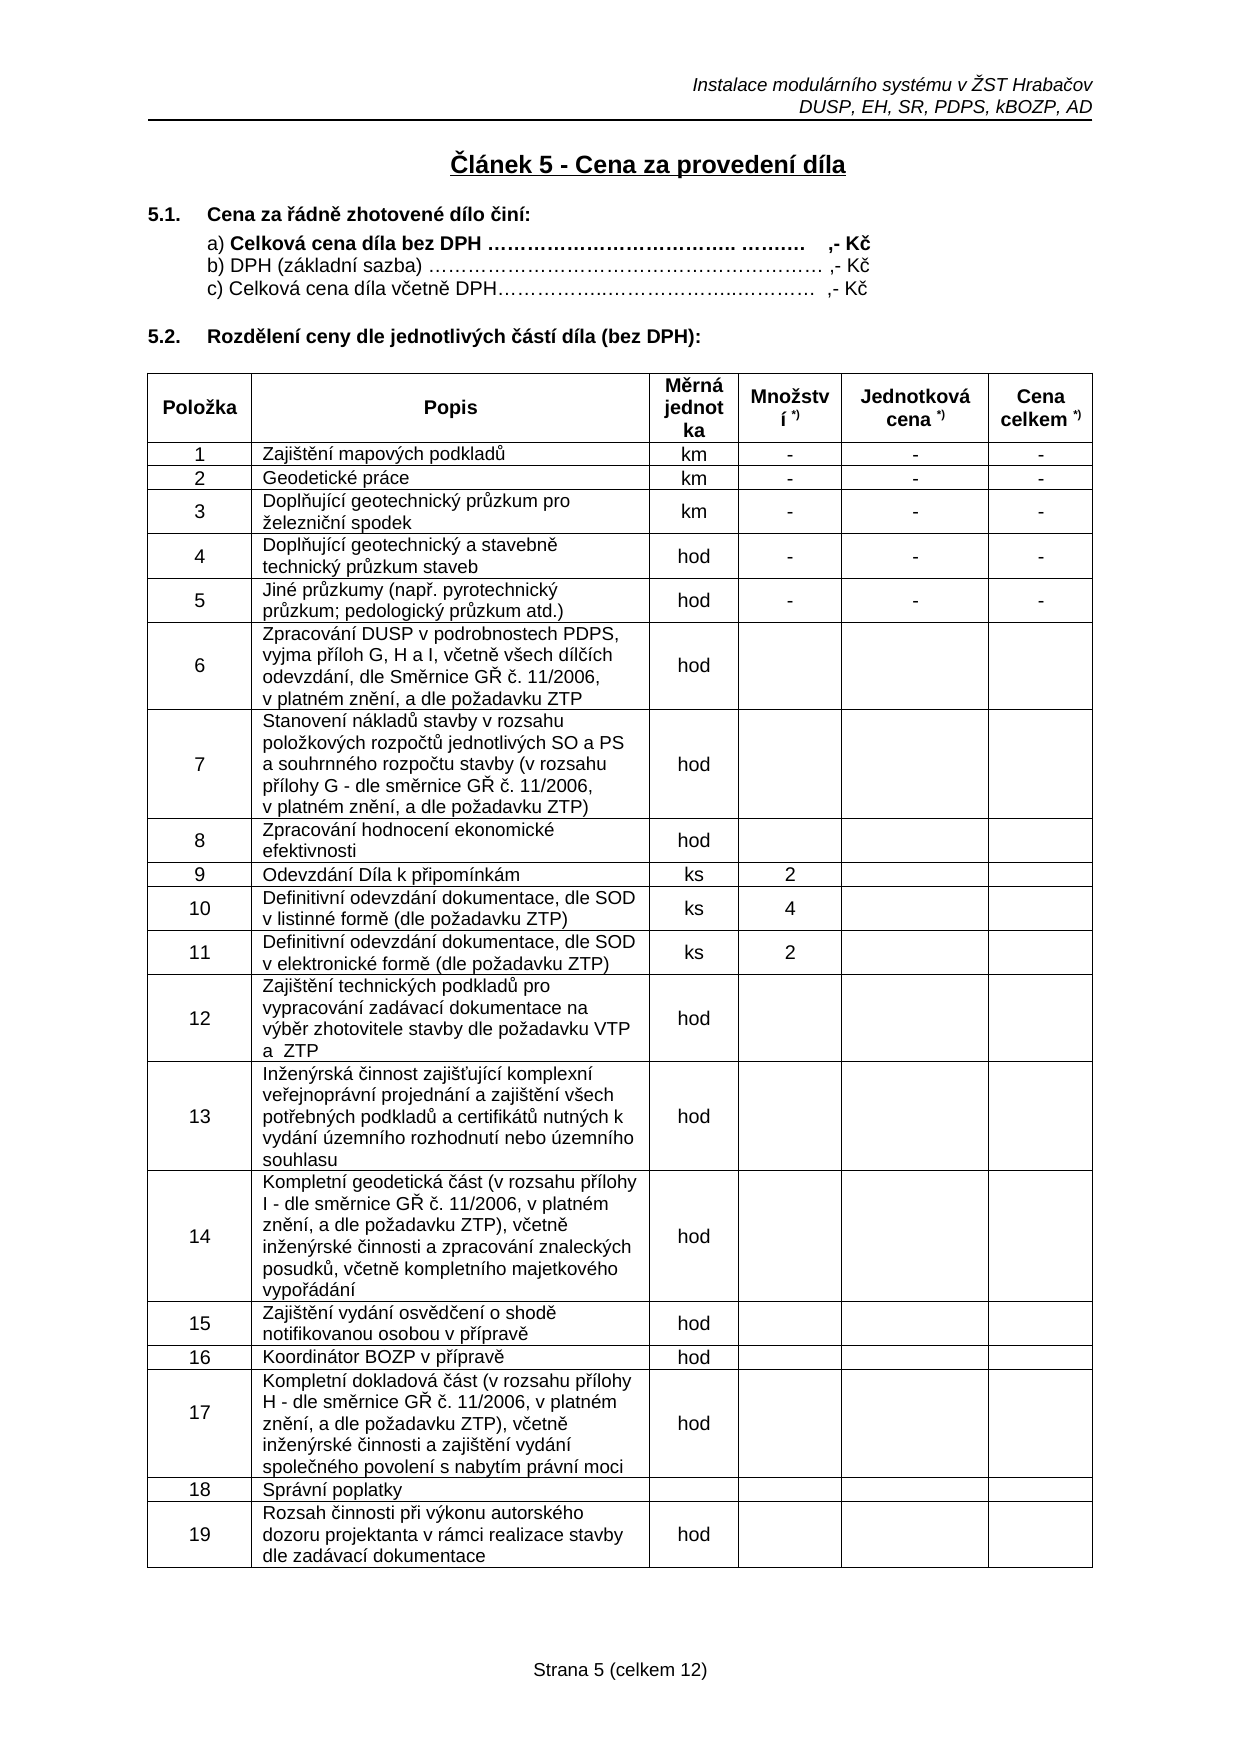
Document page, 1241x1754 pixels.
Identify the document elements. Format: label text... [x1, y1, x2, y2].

table_cell 17 [148, 1370, 251, 1477]
table_cell Doplňující geotechnický a stavebně technický průzkum staveb [252, 534, 649, 577]
table_cell [739, 819, 841, 862]
table_cell hod [650, 1346, 738, 1368]
table_cell 14 [148, 1171, 251, 1301]
table_cell [842, 623, 988, 709]
table_cell - [739, 443, 841, 465]
table_header Popis [252, 374, 649, 442]
text 5.2. Rozdělení ceny dle jednotlivých částí díla (bez DPH): [148, 325, 1092, 347]
table_cell Zpracování DUSP v podrobnostech PDPS, vyjma příloh G, H a I, včetně všech dílčích odevzdání, dle Směrnice GŘ č. 11/2006, v platném znění, a dle požadavku ZTP [252, 623, 649, 709]
table_cell [989, 887, 1092, 930]
table_cell [842, 1062, 988, 1170]
table_cell 4 [739, 887, 841, 930]
table_header Množství *) [739, 374, 841, 442]
table_cell - [739, 579, 841, 622]
table_cell - [842, 443, 988, 465]
table_cell 3 [148, 490, 251, 533]
table_cell Odevzdání Díla k připomínkám [252, 863, 649, 886]
table_cell Koordinátor BOZP v přípravě [252, 1346, 649, 1368]
table_cell [989, 1370, 1092, 1477]
table_cell 10 [148, 887, 251, 930]
table_cell Geodetické práce [252, 466, 649, 489]
table_cell [842, 1302, 988, 1345]
table_cell ks [650, 887, 738, 930]
table_cell hod [650, 534, 738, 577]
table_cell hod [650, 1370, 738, 1477]
table_header Měrná jednotka [650, 374, 738, 442]
table_cell 15 [148, 1302, 251, 1345]
table_cell 1 [148, 443, 251, 465]
table_cell hod [650, 1502, 738, 1567]
table_cell [989, 931, 1092, 974]
table_cell [842, 1502, 988, 1567]
text 5.1. Cena za řádně zhotovené dílo činí: [148, 203, 1092, 225]
table_cell Rozsah činnosti při výkonu autorského dozoru projektanta v rámci realizace stavby dle zadávací dokumentace [252, 1502, 649, 1567]
table_cell 2 [148, 466, 251, 489]
table_cell km [650, 490, 738, 533]
table_cell - [739, 534, 841, 577]
table_cell [739, 1062, 841, 1170]
table_cell [989, 710, 1092, 818]
table_cell 5 [148, 579, 251, 622]
table_cell - [989, 443, 1092, 465]
table_cell 8 [148, 819, 251, 862]
table_cell [842, 1346, 988, 1368]
table_cell 12 [148, 975, 251, 1061]
table_cell hod [650, 975, 738, 1061]
table_cell hod [650, 623, 738, 709]
table_cell [989, 1302, 1092, 1345]
table_cell [739, 1478, 841, 1501]
table_cell [842, 887, 988, 930]
table_cell [739, 1346, 841, 1368]
table_cell [842, 863, 988, 886]
table_cell [842, 819, 988, 862]
table_cell hod [650, 579, 738, 622]
table_cell [989, 1062, 1092, 1170]
table_cell 2 [739, 863, 841, 886]
table_cell - [842, 579, 988, 622]
table_cell Definitivní odevzdání dokumentace, dle SOD v elektronické formě (dle požadavku ZTP) [252, 931, 649, 974]
table_cell - [989, 579, 1092, 622]
table_cell - [842, 490, 988, 533]
table_cell [989, 1478, 1092, 1501]
table_cell Definitivní odevzdání dokumentace, dle SOD v listinné formě (dle požadavku ZTP) [252, 887, 649, 930]
table_cell - [739, 490, 841, 533]
subtitle Článek 5 - Cena za provedení díla [204, 150, 1092, 179]
table_cell 11 [148, 931, 251, 974]
table_cell 6 [148, 623, 251, 709]
table_cell Zajištění vydání osvědčení o shodě notifikovanou osobou v přípravě [252, 1302, 649, 1345]
table_cell [842, 710, 988, 818]
table_cell [989, 1502, 1092, 1567]
table_cell - [739, 466, 841, 489]
table_cell [739, 1370, 841, 1477]
table_cell [842, 975, 988, 1061]
text c) Celková cena díla včetně DPH……………..………………..………… ,- Kč [148, 277, 1092, 300]
table_cell [989, 1171, 1092, 1301]
table_header Cena celkem *) [989, 374, 1092, 442]
text a) Celková cena díla bez DPH ……………………………….. …….… ,- Kč [207, 232, 1092, 254]
table_cell Doplňující geotechnický průzkum pro železniční spodek [252, 490, 649, 533]
table_cell Zpracování hodnocení ekonomické efektivnosti [252, 819, 649, 862]
table_header Položka [148, 374, 251, 442]
table_cell Zajištění mapových podkladů [252, 443, 649, 465]
table_cell - [842, 534, 988, 577]
table_cell hod [650, 710, 738, 818]
table_cell [842, 1171, 988, 1301]
text b) DPH (základní sazba) …………………………………………………… ,- Kč [148, 254, 1092, 277]
table_cell [739, 1171, 841, 1301]
table_cell 19 [148, 1502, 251, 1567]
table_cell 7 [148, 710, 251, 818]
table_cell [989, 975, 1092, 1061]
table_cell 4 [148, 534, 251, 577]
table_cell [989, 819, 1092, 862]
table_cell [842, 1478, 988, 1501]
table_cell [739, 1302, 841, 1345]
table_cell ks [650, 863, 738, 886]
table_cell Správní poplatky [252, 1478, 649, 1501]
table_cell 16 [148, 1346, 251, 1368]
table_cell ks [650, 931, 738, 974]
table_cell [739, 623, 841, 709]
table_cell [842, 931, 988, 974]
table_cell Jiné průzkumy (např. pyrotechnický průzkum; pedologický průzkum atd.) [252, 579, 649, 622]
table_cell km [650, 466, 738, 489]
table_cell - [842, 466, 988, 489]
table_cell 18 [148, 1478, 251, 1501]
table_cell 13 [148, 1062, 251, 1170]
table_cell [739, 975, 841, 1061]
table_cell km [650, 443, 738, 465]
table_cell Inženýrská činnost zajišťující komplexní veřejnoprávní projednání a zajištění všech potřebných podkladů a certifikátů nutných k vydání územního rozhodnutí nebo územního souhlasu [252, 1062, 649, 1170]
table_cell - [989, 466, 1092, 489]
table_cell Zajištění technických podkladů pro vypracování zadávací dokumentace na výběr zhotovitele stavby dle požadavku VTP a ZTP [252, 975, 649, 1061]
table_cell hod [650, 1171, 738, 1301]
table_cell [989, 1346, 1092, 1368]
table_cell hod [650, 1302, 738, 1345]
table_cell 2 [739, 931, 841, 974]
table_cell [739, 1502, 841, 1567]
table_cell Kompletní dokladová část (v rozsahu přílohy H - dle směrnice GŘ č. 11/2006, v platném znění, a dle požadavku ZTP), včetně inženýrské činnosti a zajištění vydání společného povolení s nabytím právní moci [252, 1370, 649, 1477]
table_cell [650, 1478, 738, 1501]
table_cell Kompletní geodetická část (v rozsahu přílohy I - dle směrnice GŘ č. 11/2006, v platném znění, a dle požadavku ZTP), včetně inženýrské činnosti a zpracování znaleckých posudků, včetně kompletního majetkového vypořádání [252, 1171, 649, 1301]
table_cell - [989, 490, 1092, 533]
table_cell - [989, 534, 1092, 577]
table_cell hod [650, 1062, 738, 1170]
table_cell Stanovení nákladů stavby v rozsahu položkových rozpočtů jednotlivých SO a PS a souhrnného rozpočtu stavby (v rozsahu přílohy G - dle směrnice GŘ č. 11/2006, v platném znění, a dle požadavku ZTP) [252, 710, 649, 818]
table_cell [739, 710, 841, 818]
table_cell hod [650, 819, 738, 862]
table_header Jednotková cena *) [842, 374, 988, 442]
table_cell [842, 1370, 988, 1477]
table_cell [989, 863, 1092, 886]
table_cell [989, 623, 1092, 709]
table_cell 9 [148, 863, 251, 886]
